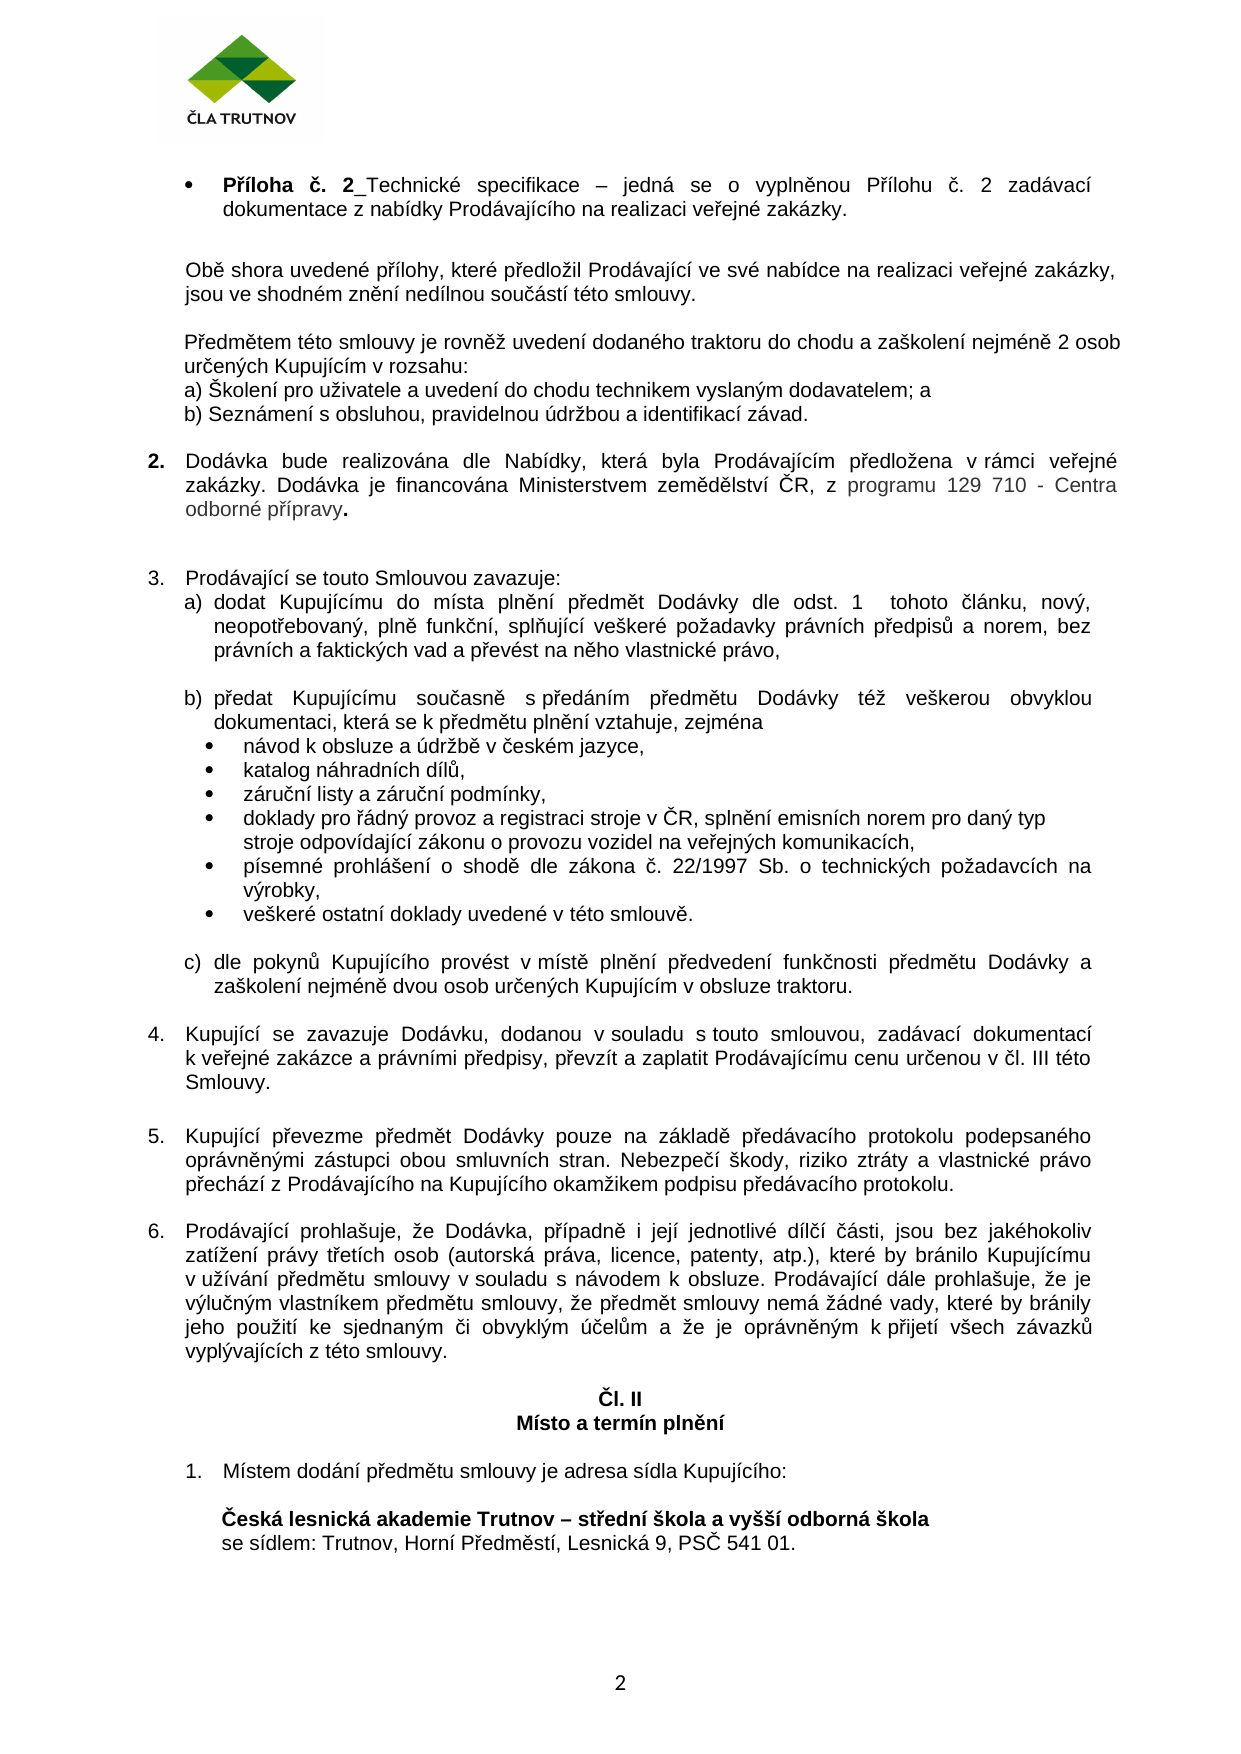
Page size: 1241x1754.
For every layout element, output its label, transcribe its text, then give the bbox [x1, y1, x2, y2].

list katalog náhradních dílů, [206, 758, 1093, 782]
text Obě shora uvedené přílohy, které předložil Prodávající ve své nabídce na realizaci veřejné zakázky, jsou ve shodném znění nedílnou součástí této smlouvy. [185, 258, 1117, 306]
subtitle Čl. II [148, 1387, 1093, 1411]
picture [156, 15, 327, 143]
list Kupující se zavazuje Dodávku, dodanou v souladu s touto smlouvou, zadávací dokumentací k veřejné zakázce a právními předpisy, převzít a zaplatit Prodávajícímu cenu určenou v čl. III této Smlouvy. [148, 1022, 1093, 1094]
subtitle Prodávající se touto Smlouvou zavazuje: [148, 566, 1093, 590]
text se sídlem: Trutnov, Horní Předměstí, Lesnická 9, PSČ 541 01. [221, 1531, 1093, 1555]
list Dodávka bude realizována dle Nabídky, která byla Prodávajícím předložena v rámci veřejné zakázky. Dodávka je financována Ministerstvem zemědělství ČR, z programu 129 710 - Centra odborné přípravy. [148, 449, 1117, 521]
text b) Seznámení s obsluhou, pravidelnou údržbou a identifikací závad. [184, 401, 1122, 425]
list veškeré ostatní doklady uvedené v této smlouvě. [206, 902, 1093, 926]
list Příloha č. 2_Technické specifikace – jedná se o vyplněnou Přílohu č. 2 zadávací dokumentace z nabídky Prodávajícího na realizaci veřejné zakázky. [185, 173, 1093, 221]
subtitle Místo a termín plnění [148, 1411, 1093, 1435]
list záruční listy a záruční podmínky, [206, 782, 1093, 806]
text Předmětem této smlouvy je rovněž uvedení dodaného traktoru do chodu a zaškolení nejméně 2 osob určených Kupujícím v rozsahu: [184, 329, 1122, 377]
text a) Školení pro uživatele a uvedení do chodu technikem vyslaným dodavatelem; a [184, 377, 1122, 401]
list Prodávající prohlašuje, že Dodávka, případně i její jednotlivé dílčí části, jsou bez jakéhokoliv zatížení právy třetích osob (autorská práva, licence, patenty, atp.), které by bránilo Kupujícímu v užívání předmětu smlouvy v souladu s návodem k obsluze. Prodávající dále prohlašuje, že je výlučným vlastníkem předmětu smlouvy, že předmět smlouvy nemá žádné vady, které by bránily jeho použití ke sjednaným či obvyklým účelům a že je oprávněným k přijetí všech závazků vyplývajících z této smlouvy. [148, 1219, 1093, 1363]
text Česká lesnická akademie Trutnov – střední škola a vyšší odborná škola [221, 1507, 1093, 1531]
list doklady pro řádný provoz a registraci stroje v ČR, splnění emisních norem pro daný typ stroje odpovídající zákonu o provozu vozidel na veřejných komunikacích, [206, 806, 1093, 854]
list Místem dodání předmětu smlouvy je adresa sídla Kupujícího: [185, 1459, 1093, 1483]
list dodat Kupujícímu do místa plnění předmět Dodávky dle odst. 1 tohoto článku, nový, neopotřebovaný, plně funkční, splňující veškeré požadavky právních předpisů a norem, bez právních a faktických vad a převést na něho vlastnické právo, [184, 590, 1093, 662]
list Kupující převezme předmět Dodávky pouze na základě předávacího protokolu podepsaného oprávněnými zástupci obou smluvních stran. Nebezpečí škody, riziko ztráty a vlastnické právo přechází z Prodávajícího na Kupujícího okamžikem podpisu předávacího protokolu. [148, 1123, 1093, 1195]
list dle pokynů Kupujícího provést v místě plnění předvedení funkčnosti předmětu Dodávky a zaškolení nejméně dvou osob určených Kupujícím v obsluze traktoru. [184, 950, 1093, 998]
list návod k obsluze a údržbě v českém jazyce, [206, 734, 1093, 758]
list předat Kupujícímu současně s předáním předmětu Dodávky též veškerou obvyklou dokumentaci, která se k předmětu plnění vztahuje, zejména [184, 686, 1093, 734]
list písemné prohlášení o shodě dle zákona č. 22/1997 Sb. o technických požadavcích na výrobky, [206, 854, 1093, 902]
